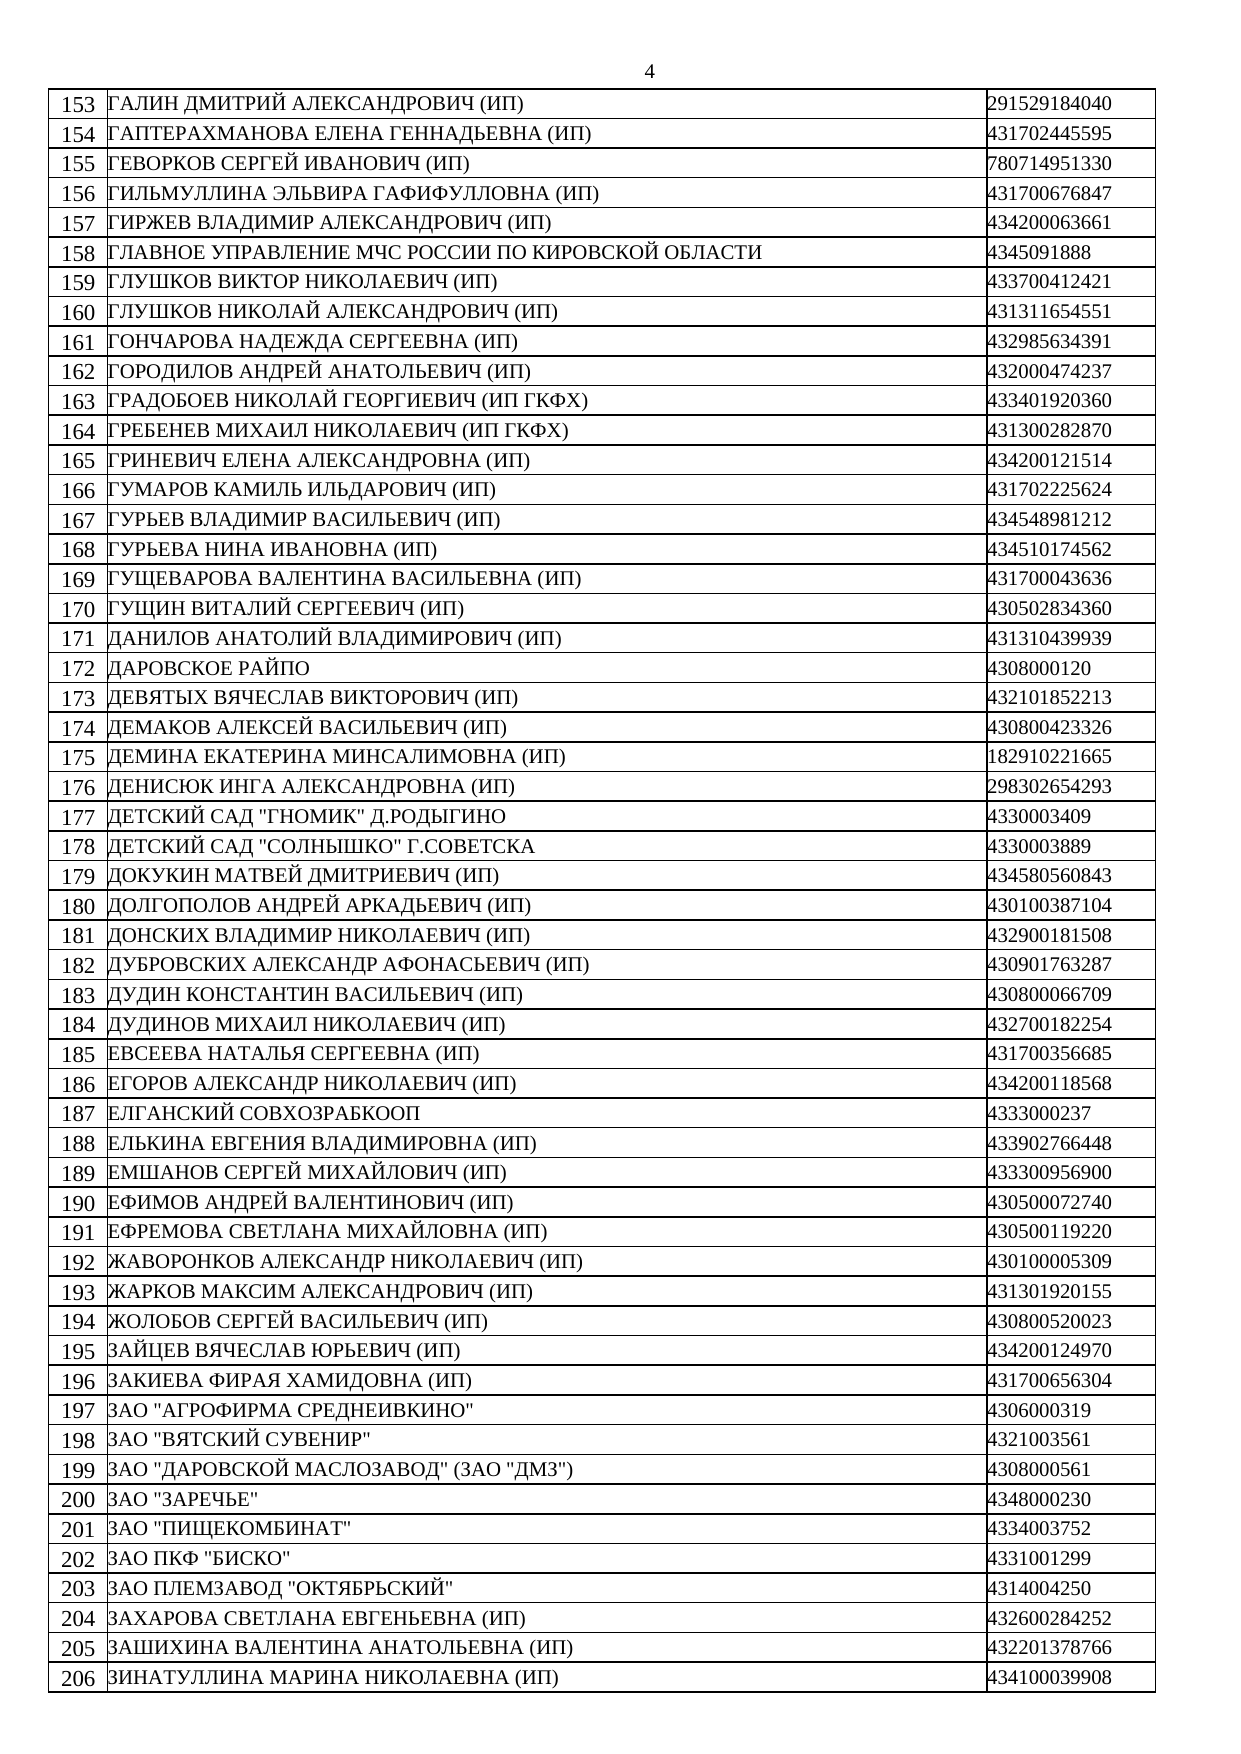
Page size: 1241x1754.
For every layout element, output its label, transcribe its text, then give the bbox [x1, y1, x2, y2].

table_cell ДЕТСКИЙ САД "ГНОМИК" Д.РОДЫГИНО [108, 802, 986, 830]
table_cell 430800520023 [988, 1307, 1155, 1335]
table_cell 203 [49, 1574, 107, 1602]
table_cell ДЕНИСЮК ИНГА АЛЕКСАНДРОВНА (ИП) [108, 772, 986, 800]
table_cell 298302654293 [988, 772, 1155, 800]
table_cell ЗАКИЕВА ФИРАЯ ХАМИДОВНА (ИП) [108, 1366, 986, 1394]
table_cell ГЛУШКОВ ВИКТОР НИКОЛАЕВИЧ (ИП) [108, 268, 986, 296]
table_cell 430800066709 [988, 980, 1155, 1008]
table_cell 432700182254 [988, 1010, 1155, 1038]
table_cell 182 [49, 950, 107, 978]
table_cell ЕФРЕМОВА СВЕТЛАНА МИХАЙЛОВНА (ИП) [108, 1218, 986, 1246]
table_cell 187 [49, 1099, 107, 1127]
table_cell 173 [49, 683, 107, 711]
table_cell 431300282870 [988, 416, 1155, 444]
table_cell 4314004250 [988, 1574, 1155, 1602]
table_cell 430901763287 [988, 950, 1155, 978]
table_cell ДУБРОВСКИХ АЛЕКСАНДР АФОНАСЬЕВИЧ (ИП) [108, 950, 986, 978]
table_cell 433700412421 [988, 268, 1155, 296]
table_cell ЗАО "ВЯТСКИЙ СУВЕНИР" [108, 1425, 986, 1453]
table_cell 172 [49, 653, 107, 682]
table_cell 167 [49, 505, 107, 533]
table_cell 4331001299 [988, 1544, 1155, 1572]
table_cell 190 [49, 1188, 107, 1216]
table_cell 432985634391 [988, 327, 1155, 355]
table_cell 4334003752 [988, 1515, 1155, 1542]
table_cell ГУРЬЕВ ВЛАДИМИР ВАСИЛЬЕВИЧ (ИП) [108, 505, 986, 533]
table_cell ЗАШИХИНА ВАЛЕНТИНА АНАТОЛЬЕВНА (ИП) [108, 1633, 986, 1661]
table_cell 180 [49, 891, 107, 919]
table_cell 4333000237 [988, 1099, 1155, 1127]
table_cell 176 [49, 772, 107, 800]
table_cell 170 [49, 594, 107, 622]
table_cell ЕФИМОВ АНДРЕЙ ВАЛЕНТИНОВИЧ (ИП) [108, 1188, 986, 1216]
table_cell 432101852213 [988, 683, 1155, 711]
table_cell ДОКУКИН МАТВЕЙ ДМИТРИЕВИЧ (ИП) [108, 861, 986, 889]
table_cell ГАЛИН ДМИТРИЙ АЛЕКСАНДРОВИЧ (ИП) [108, 90, 986, 117]
table_cell ГЛУШКОВ НИКОЛАЙ АЛЕКСАНДРОВИЧ (ИП) [108, 297, 986, 325]
table_cell 434100039908 [988, 1663, 1155, 1691]
table_cell 193 [49, 1277, 107, 1305]
table_cell 201 [49, 1515, 107, 1542]
table_cell 184 [49, 1010, 107, 1038]
table_cell 196 [49, 1366, 107, 1394]
table_cell 178 [49, 832, 107, 860]
table_cell ДЕМИНА ЕКАТЕРИНА МИНСАЛИМОВНА (ИП) [108, 743, 986, 771]
table_cell 182910221665 [988, 743, 1155, 771]
table_cell 174 [49, 713, 107, 741]
table_cell 433902766448 [988, 1128, 1155, 1157]
table_cell 165 [49, 446, 107, 474]
table_cell ГРАДОБОЕВ НИКОЛАЙ ГЕОРГИЕВИЧ (ИП ГКФХ) [108, 386, 986, 414]
table_cell 191 [49, 1218, 107, 1246]
table_cell 430800423326 [988, 713, 1155, 741]
table_cell 434580560843 [988, 861, 1155, 889]
table_cell ЖАРКОВ МАКСИМ АЛЕКСАНДРОВИЧ (ИП) [108, 1277, 986, 1305]
table_cell 431700043636 [988, 565, 1155, 592]
table_cell ДАРОВСКОЕ РАЙПО [108, 653, 986, 682]
table_cell ЗАО ПЛЕМЗАВОД "ОКТЯБРЬСКИЙ" [108, 1574, 986, 1602]
table_cell ЗАЙЦЕВ ВЯЧЕСЛАВ ЮРЬЕВИЧ (ИП) [108, 1336, 986, 1364]
table_cell 4348000230 [988, 1485, 1155, 1513]
table_cell ГЛАВНОЕ УПРАВЛЕНИЕ МЧС РОССИИ ПО КИРОВСКОЙ ОБЛАСТИ [108, 238, 986, 266]
table_cell ЖАВОРОНКОВ АЛЕКСАНДР НИКОЛАЕВИЧ (ИП) [108, 1247, 986, 1275]
table_cell ГУЩИН ВИТАЛИЙ СЕРГЕЕВИЧ (ИП) [108, 594, 986, 622]
table_cell ДЕМАКОВ АЛЕКСЕЙ ВАСИЛЬЕВИЧ (ИП) [108, 713, 986, 741]
table_cell 175 [49, 743, 107, 771]
table_cell 202 [49, 1544, 107, 1572]
table_cell 432201378766 [988, 1633, 1155, 1661]
table_cell 434200124970 [988, 1336, 1155, 1364]
table_cell ГРЕБЕНЕВ МИХАИЛ НИКОЛАЕВИЧ (ИП ГКФХ) [108, 416, 986, 444]
table_cell 4308000561 [988, 1455, 1155, 1483]
table_cell 4330003889 [988, 832, 1155, 860]
table_cell 162 [49, 357, 107, 385]
table_cell 166 [49, 475, 107, 503]
table_cell 432900181508 [988, 921, 1155, 949]
table_cell 780714951330 [988, 149, 1155, 177]
table_cell 160 [49, 297, 107, 325]
table_cell ГОРОДИЛОВ АНДРЕЙ АНАТОЛЬЕВИЧ (ИП) [108, 357, 986, 385]
table_cell ДЕВЯТЫХ ВЯЧЕСЛАВ ВИКТОРОВИЧ (ИП) [108, 683, 986, 711]
table_cell 434200063661 [988, 208, 1155, 236]
table_cell 157 [49, 208, 107, 236]
table_cell 431702445595 [988, 119, 1155, 147]
table_cell ЕМШАНОВ СЕРГЕЙ МИХАЙЛОВИЧ (ИП) [108, 1158, 986, 1186]
table_cell 432600284252 [988, 1603, 1155, 1632]
table_cell 159 [49, 268, 107, 296]
table_cell 433401920360 [988, 386, 1155, 414]
table_cell 195 [49, 1336, 107, 1364]
table_cell 291529184040 [988, 90, 1155, 117]
table_cell 431310439939 [988, 624, 1155, 652]
table_cell 430100005309 [988, 1247, 1155, 1275]
table_cell 4345091888 [988, 238, 1155, 266]
table_cell 186 [49, 1069, 107, 1097]
table_cell ЖОЛОБОВ СЕРГЕЙ ВАСИЛЬЕВИЧ (ИП) [108, 1307, 986, 1335]
table_cell 434548981212 [988, 505, 1155, 533]
table_cell 163 [49, 386, 107, 414]
table_cell 434200118568 [988, 1069, 1155, 1097]
table_cell ЕГОРОВ АЛЕКСАНДР НИКОЛАЕВИЧ (ИП) [108, 1069, 986, 1097]
table_cell 434510174562 [988, 535, 1155, 563]
table_cell 200 [49, 1485, 107, 1513]
table_cell ЗАО "АГРОФИРМА СРЕДНЕИВКИНО" [108, 1396, 986, 1424]
table_cell 168 [49, 535, 107, 563]
table_cell 431700356685 [988, 1040, 1155, 1067]
table_cell 430500119220 [988, 1218, 1155, 1246]
table_cell 431700676847 [988, 178, 1155, 207]
table_cell ЗАО "ДАРОВСКОЙ МАСЛОЗАВОД" (ЗАО "ДМЗ") [108, 1455, 986, 1483]
table_cell 181 [49, 921, 107, 949]
table_cell 192 [49, 1247, 107, 1275]
table_cell ЗИНАТУЛЛИНА МАРИНА НИКОЛАЕВНА (ИП) [108, 1663, 986, 1691]
table_cell 431311654551 [988, 297, 1155, 325]
table_cell 183 [49, 980, 107, 1008]
table_cell ГРИНЕВИЧ ЕЛЕНА АЛЕКСАНДРОВНА (ИП) [108, 446, 986, 474]
table_cell 4330003409 [988, 802, 1155, 830]
table_cell 198 [49, 1425, 107, 1453]
table_cell 188 [49, 1128, 107, 1157]
table_cell 430100387104 [988, 891, 1155, 919]
table_cell ГЕВОРКОВ СЕРГЕЙ ИВАНОВИЧ (ИП) [108, 149, 986, 177]
table_cell 434200121514 [988, 446, 1155, 474]
table_cell 158 [49, 238, 107, 266]
table_cell 204 [49, 1603, 107, 1632]
table_cell 179 [49, 861, 107, 889]
table_cell 433300956900 [988, 1158, 1155, 1186]
table_cell ГУМАРОВ КАМИЛЬ ИЛЬДАРОВИЧ (ИП) [108, 475, 986, 503]
table_cell ГАПТЕРАХМАНОВА ЕЛЕНА ГЕННАДЬЕВНА (ИП) [108, 119, 986, 147]
table_cell ЕЛЬКИНА ЕВГЕНИЯ ВЛАДИМИРОВНА (ИП) [108, 1128, 986, 1157]
table_cell ЗАХАРОВА СВЕТЛАНА ЕВГЕНЬЕВНА (ИП) [108, 1603, 986, 1632]
table_cell 154 [49, 119, 107, 147]
table_cell ЗАО "ПИЩЕКОМБИНАТ" [108, 1515, 986, 1542]
table_cell ЗАО ПКФ "БИСКО" [108, 1544, 986, 1572]
table_cell 169 [49, 565, 107, 592]
table_cell 189 [49, 1158, 107, 1186]
table_cell 194 [49, 1307, 107, 1335]
table_cell 205 [49, 1633, 107, 1661]
table_cell 430500072740 [988, 1188, 1155, 1216]
table_cell 432000474237 [988, 357, 1155, 385]
table_cell ЕВСЕЕВА НАТАЛЬЯ СЕРГЕЕВНА (ИП) [108, 1040, 986, 1067]
table_cell 185 [49, 1040, 107, 1067]
table_cell ЗАО "ЗАРЕЧЬЕ" [108, 1485, 986, 1513]
table_cell ДУДИНОВ МИХАИЛ НИКОЛАЕВИЧ (ИП) [108, 1010, 986, 1038]
table_cell 155 [49, 149, 107, 177]
table_cell 431301920155 [988, 1277, 1155, 1305]
table_cell ДОНСКИХ ВЛАДИМИР НИКОЛАЕВИЧ (ИП) [108, 921, 986, 949]
table_cell ГОНЧАРОВА НАДЕЖДА СЕРГЕЕВНА (ИП) [108, 327, 986, 355]
table_cell 164 [49, 416, 107, 444]
table_cell ЕЛГАНСКИЙ СОВХОЗРАБКООП [108, 1099, 986, 1127]
table_cell ДЕТСКИЙ САД "СОЛНЫШКО" Г.СОВЕТСКА [108, 832, 986, 860]
table_cell 431700656304 [988, 1366, 1155, 1394]
table_cell 161 [49, 327, 107, 355]
table_cell 171 [49, 624, 107, 652]
table_cell ГУЩЕВАРОВА ВАЛЕНТИНА ВАСИЛЬЕВНА (ИП) [108, 565, 986, 592]
table_cell 4306000319 [988, 1396, 1155, 1424]
table_cell ГИЛЬМУЛЛИНА ЭЛЬВИРА ГАФИФУЛЛОВНА (ИП) [108, 178, 986, 207]
table_cell 197 [49, 1396, 107, 1424]
table_cell ДУДИН КОНСТАНТИН ВАСИЛЬЕВИЧ (ИП) [108, 980, 986, 1008]
table_cell 206 [49, 1663, 107, 1691]
table_cell 156 [49, 178, 107, 207]
table_cell 4321003561 [988, 1425, 1155, 1453]
table_cell ДОЛГОПОЛОВ АНДРЕЙ АРКАДЬЕВИЧ (ИП) [108, 891, 986, 919]
table_cell ДАНИЛОВ АНАТОЛИЙ ВЛАДИМИРОВИЧ (ИП) [108, 624, 986, 652]
table_cell ГУРЬЕВА НИНА ИВАНОВНА (ИП) [108, 535, 986, 563]
table_cell 153 [49, 90, 107, 117]
table_cell 177 [49, 802, 107, 830]
table_cell ГИРЖЕВ ВЛАДИМИР АЛЕКСАНДРОВИЧ (ИП) [108, 208, 986, 236]
table_cell 199 [49, 1455, 107, 1483]
table_cell 4308000120 [988, 653, 1155, 682]
table_cell 430502834360 [988, 594, 1155, 622]
table_cell 431702225624 [988, 475, 1155, 503]
